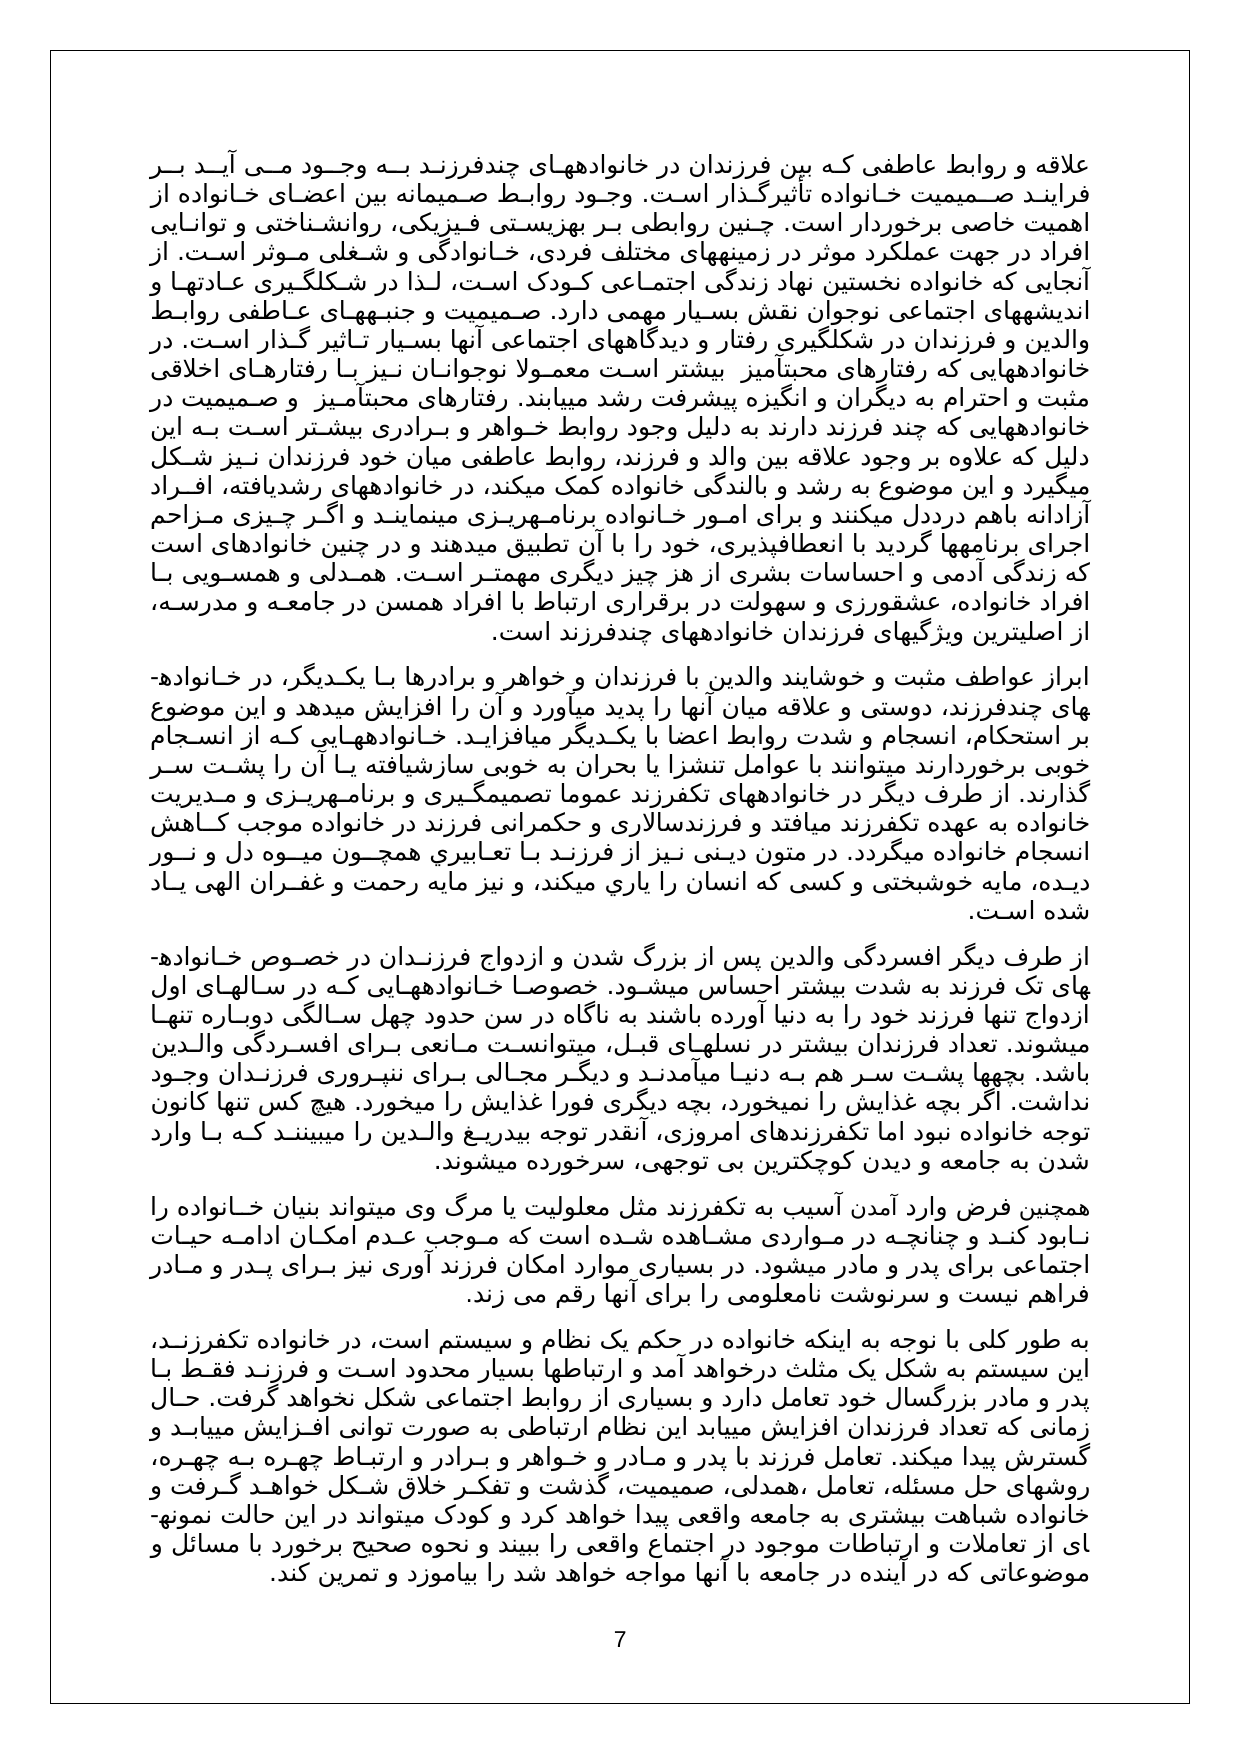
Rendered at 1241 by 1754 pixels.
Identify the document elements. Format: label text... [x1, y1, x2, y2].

text به طور کلی با نوجه به اینکه خانواده در حکم یک نظام و سیستم است، در خانواده تکفرزند، این سیستم به شکل یک مثلث درخواهد آمد و ارتباطها بسیار محدود است و فرزند فقط با پدر و مادر بزرگسال خود تعامل دارد و بسیاری از روابط اجتماعی شکل نخواهد گرفت. حال زمانی که تعداد فرزندان افزایش مییابد این نظام ارتباطی به صورت توانی افزایش مییابد و گسترش پیدا میکند. تعامل فرزند با پدر و مادر و خواهر و برادر و ارتباط چهره به چهره، روشهای حل مسئله، تعامل ،همدلی، صمیمیت، گذشت و تفکر خلاق شکل خواهد گرفت و خانواده شباهت بیشتری به جامعه واقعی پیدا خواهد کرد و کودک میتواند در این حالت نمونهای از تعاملات و ارتباطات موجود در اجتماع واقعی را ببیند و نحوه صحیح برخورد با مسائل و موضوعاتی که در آینده در جامعه با آنها مواجه خواهد شد را بیاموزد و تمرین کند. [150, 1325, 1090, 1587]
text از طرف دیگر افسردگی والدین پس از بزرگ شدن و ازدواج فرزندان در خصوص خانوادههای تک فرزند به شدت بیشتر احساس میشود. خصوصا خانوادههایی که در سالهای اول ازدواج تنها فرزند خود را به دنیا آورده باشند به ناگاه در سن حدود چهل سالگی دوباره تنها میشوند. تعداد فرزندان بیشتر در نسلهای قبل، میتوانست مانعی برای افسردگی والدین باشد. بچهها پشت سر هم به دنیا میآمدند و دیگر مجالی برای ننپروری فرزندان وجود نداشت. اگر بچه غذایش را نمیخورد، بچه دیگری فورا غذایش را میخورد. هیچ کس تنها کانون توجه خانواده نبود اما تکفرزندهای امروزی، آنقدر توجه بیدریغ والدین را میبینند که با وارد شدن به جامعه و دیدن کوچکترین بی توجهی، سرخورده میشوند. [150, 942, 1090, 1175]
text همچنین فرض وارد آمدن آسیب به تکفرزند مثل معلولیت یا مرگ وی میتواند بنیان خانواده را نابود کند و چنانچه در مواردی مشاهده شده است که موجب عدم امکان ادامه حیات اجتماعی برای پدر و مادر میشود. در بسیاری موارد امکان فرزند آوری نیز برای پدر و مادر فراهم نیست و سرنوشت نامعلومی را برای آنها رقم می زند. [150, 1192, 1090, 1308]
text ابراز عواطف مثبت و خوشایند والدین با فرزندان و خواهر و برادرها با یکدیگر، در خانوادههای چندفرزند، دوستی و علاقه میان آنها را پدید میآورد و آن را افزایش میدهد و این موضوع بر استحکام، انسجام و شدت روابط اعضا با یکدیگر میافزاید. خانوادههایی که از انسجام خوبی برخوردارند میتوانند با عوامل تنشزا یا بحران به خوبی سازشیافته یا آن را پشت سر گذارند. از طرف دیگر در خانوادههای تکفرزند عموما تصمیمگیری و برنامهریزی و مدیریت خانواده به عهده تکفرزند میافتد و فرزندسالاری و حکمرانی فرزند در خانواده موجب کاهش انسجام خانواده میگردد. در متون دینی نیز از فرزند با تعابیري همچـون میـوه دل و نـور دیـده، مایه خوشبختی و کسی که انسان را یاري میکند، و نیز مایه رحمت و غفران الهی یاد شده اسـت. [150, 662, 1090, 925]
text علاقه و روابط عاطفی کـه بین فرزندان در خانوادههای چندفرزند بـه وجـود مـی آیـد بـر فراینـد صـمیمیت خانواده تأثیرگذار است. وجود روابط صمیمانه بین اعضای خانواده از اهمیت خاصی برخوردار است. چنین روابطی بر بهزیستی فیزیکی، روانشناختی و توانایی افراد در جهت عملکرد موثر در زمینههای مختلف فردی، خانوادگی و شغلی موثر است. از آنجایی که خانواده نخستین نهاد زندگی اجتماعی کودک است، لذا در شکلگیری عادتها و اندیشههای اجتماعی نوجوان نقش بسیار مهمی دارد. صمیمیت و جنبههای عاطفی روابط والدین و فرزندان در شکلگیری رفتار و دیدگاههای اجتماعی آنها بسیار تاثیر گذار است. در خانوادههایی که رفتارهای محبتآمیز بیشتر است معمولا نوجوانان نیز با رفتارهای اخلاقی مثبت و احترام به دیگران و انگیزه پیشرفت رشد مییابند. رفتارهای محبتآمیز و صمیمیت در خانوادههایی که چند فرزند دارند به دلیل وجود روابط خواهر و برادری بیشتر است به این دلیل که علاوه بر وجود علاقه بین والد و فرزند، روابط عاطفی میان خود فرزندان نیز شکل میگیرد و این موضوع به رشد و بالندگی خانواده کمک میکند، در خانوادههای رشدیافته، افراد آزادانه باهم درددل میکنند و برای امور خانواده برنامهریزی مینمایند و اگر چیزی مزاحم اجرای برنامهها گردید با انعطافپذیری، خود را با آن تطبیق میدهند و در چنین خانوادهای است که زندگی آدمی و احساسات بشری از هز چیز دیگری مهمتر است. همدلی و همسویی با افراد خانواده، عشقورزی و سهولت در برقراری ارتباط با افراد همسن در جامعه و مدرسه، از اصلیترین ویژگیهای فرزندان خانوادههای چندفرزند است. [150, 150, 1090, 646]
